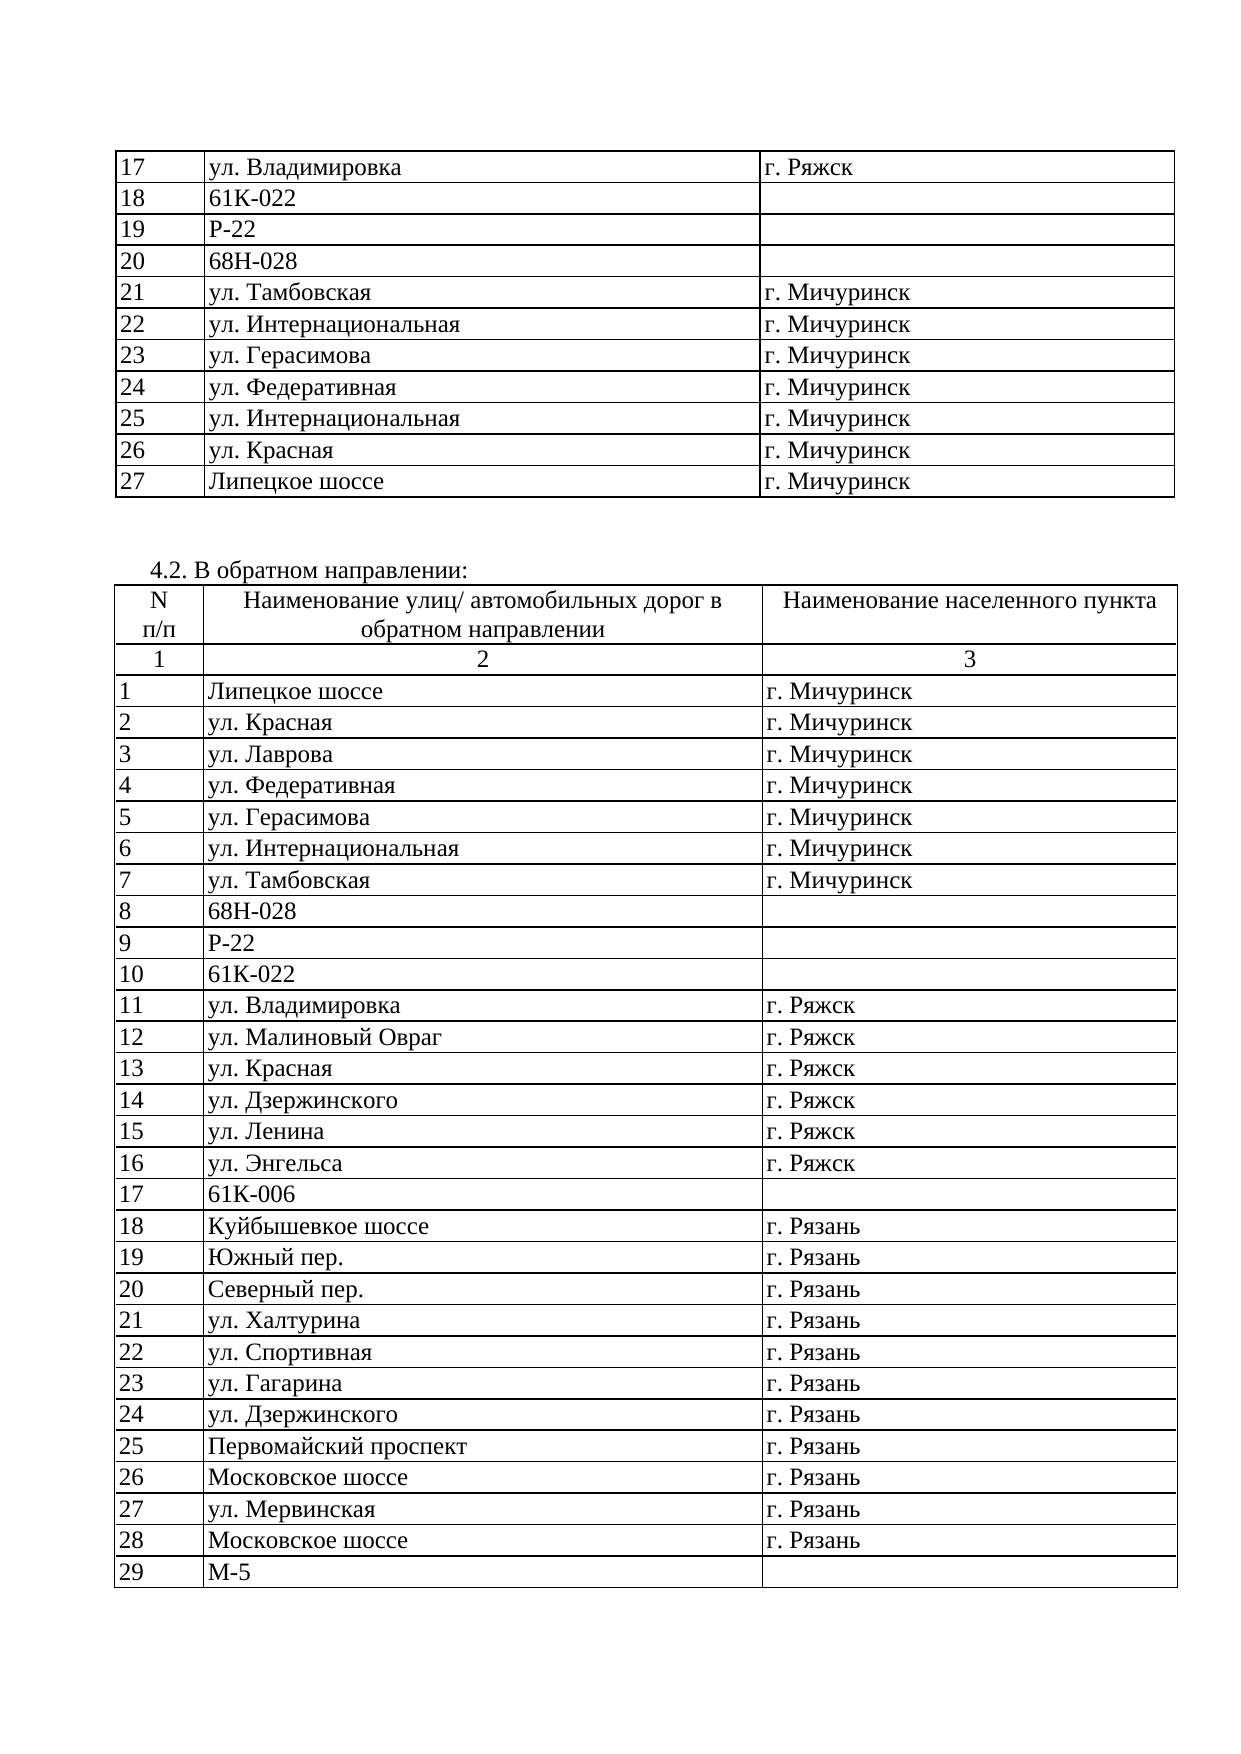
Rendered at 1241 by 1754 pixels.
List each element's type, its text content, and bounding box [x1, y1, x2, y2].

table_cell 21 [117, 277, 204, 307]
table_cell 15 [115, 1116, 203, 1146]
table_cell г. Ряжск [763, 1052, 1177, 1083]
table_cell 24 [117, 372, 204, 402]
table_cell 27 [115, 1493, 203, 1524]
table_cell г. Мичуринск [761, 277, 1174, 307]
table_cell 3 [763, 643, 1177, 674]
table_cell г. Рязань [763, 1366, 1177, 1398]
table_cell г. Рязань [763, 1304, 1177, 1335]
text 4.2. В обратном направлении: [150, 555, 1090, 584]
table_cell 26 [115, 1462, 203, 1492]
table_cell 14 [115, 1084, 203, 1115]
table_cell г. Ряжск [761, 152, 1174, 181]
table_cell ул. Тамбовская [204, 865, 762, 894]
table_cell 21 [115, 1305, 203, 1335]
table_cell 12 [115, 1021, 203, 1052]
table_cell г. Ряжск [763, 1083, 1177, 1115]
table_cell г. Мичуринск [763, 863, 1177, 894]
table_cell 20 [117, 246, 204, 276]
table_cell 19 [117, 215, 204, 244]
table_header N п/п [115, 586, 203, 643]
table_cell Северный пер. [204, 1274, 762, 1303]
table_cell ул. Дзержинского [204, 1085, 762, 1115]
table_cell Куйбышевкое шоссе [204, 1211, 762, 1241]
table_cell М-5 [204, 1557, 762, 1587]
table_cell [763, 895, 1177, 926]
table_cell ул. Красная [205, 435, 759, 464]
table_cell ул. Интернациональная [205, 309, 759, 339]
table_cell Московское шоссе [204, 1462, 762, 1492]
table_cell г. Мичуринск [761, 466, 1174, 496]
table_cell Липецкое шоссе [205, 466, 759, 496]
table_cell 61К-006 [204, 1179, 762, 1209]
table_cell г. Рязань [763, 1398, 1177, 1429]
table_cell ул. Интернациональная [205, 403, 759, 433]
table_cell г. Рязань [763, 1209, 1177, 1241]
table_cell 9 [115, 927, 203, 957]
table_cell г. Мичуринск [761, 340, 1174, 370]
table_cell 3 [115, 738, 203, 769]
table_cell ул. Красная [204, 707, 762, 737]
table_cell ул. Энгельса [204, 1148, 762, 1178]
table_cell [763, 1555, 1177, 1587]
table_cell 2 [115, 707, 203, 737]
table_cell 7 [115, 864, 203, 894]
table_cell 23 [115, 1368, 203, 1398]
table_cell г. Ряжск [763, 1146, 1177, 1178]
table_cell ул. Гагарина [204, 1368, 762, 1398]
table_cell ул. Интернациональная [204, 833, 762, 863]
table_cell ул. Герасимова [205, 340, 759, 370]
table_cell ул. Красная [204, 1053, 762, 1083]
table_cell г. Рязань [763, 1272, 1177, 1303]
table_cell г. Мичуринск [763, 769, 1177, 800]
table_cell 6 [115, 833, 203, 863]
table_cell 27 [117, 466, 204, 496]
table_cell г. Рязань [763, 1461, 1177, 1492]
table_cell г. Рязань [763, 1429, 1177, 1461]
table_cell 28 [115, 1525, 203, 1555]
table_cell ул. Герасимова [204, 802, 762, 832]
table_cell 29 [115, 1556, 203, 1587]
table_cell г. Ряжск [763, 1115, 1177, 1146]
table_cell 61К-022 [205, 183, 759, 213]
table_cell г. Мичуринск [761, 403, 1174, 433]
table_cell г. Мичуринск [763, 674, 1177, 706]
table_cell г. Мичуринск [763, 737, 1177, 769]
table_cell г. Рязань [763, 1335, 1177, 1366]
table_cell ул. Ленина [204, 1116, 762, 1146]
table_cell г. Мичуринск [761, 372, 1174, 402]
table_cell 5 [115, 801, 203, 832]
table_cell 68Н-028 [204, 896, 762, 926]
table_cell [763, 958, 1177, 989]
table_cell 17 [117, 152, 204, 181]
table_cell г. Мичуринск [763, 706, 1177, 737]
table_cell [763, 1178, 1177, 1209]
table_cell г. Мичуринск [763, 800, 1177, 832]
table_cell 25 [115, 1430, 203, 1461]
table_cell ул. Тамбовская [205, 277, 759, 307]
table_cell ул. Малиновый Овраг [204, 1022, 762, 1052]
table_cell 68Н-028 [205, 246, 759, 276]
table_header Наименование населенного пункта [763, 586, 1177, 643]
table_cell 13 [115, 1053, 203, 1083]
table_cell 10 [115, 959, 203, 989]
table_cell Южный пер. [204, 1242, 762, 1272]
table_cell Московское шоссе [204, 1525, 762, 1555]
table_cell [761, 183, 1174, 213]
table_cell г. Мичуринск [763, 832, 1177, 863]
table_cell 17 [115, 1179, 203, 1209]
table_cell 18 [115, 1210, 203, 1241]
table_cell г. Ряжск [763, 989, 1177, 1020]
table_cell [761, 215, 1174, 244]
table_cell Р-22 [205, 215, 759, 244]
table_cell Первомайский проспект [204, 1431, 762, 1461]
table_cell 1 [115, 644, 203, 674]
table_cell 1 [115, 675, 203, 706]
table_cell 18 [117, 183, 204, 213]
table_cell г. Рязань [763, 1492, 1177, 1524]
table_cell Р-22 [204, 928, 762, 957]
table_cell 23 [117, 340, 204, 370]
table_cell [761, 246, 1174, 276]
table_cell 25 [117, 403, 204, 433]
table_cell 8 [115, 896, 203, 926]
table_cell 16 [115, 1147, 203, 1178]
table_cell г. Рязань [763, 1241, 1177, 1272]
table_cell 24 [115, 1399, 203, 1429]
table_cell ул. Лаврова [204, 739, 762, 769]
table_cell 22 [117, 309, 204, 339]
table_cell 11 [115, 990, 203, 1020]
table_header Наименование улиц/ автомобильных дорог в обратном направлении [204, 586, 762, 643]
table_cell 2 [204, 645, 762, 674]
table_cell г. Мичуринск [761, 309, 1174, 339]
table_cell ул. Мервинская [204, 1494, 762, 1524]
table_cell ул. Владимировка [205, 152, 759, 181]
table_cell 26 [117, 435, 204, 464]
table_cell ул. Федеративная [204, 770, 762, 800]
table_cell ул. Дзержинского [204, 1400, 762, 1429]
table_cell 22 [115, 1336, 203, 1366]
table_cell [763, 926, 1177, 957]
table_cell г. Мичуринск [761, 435, 1174, 464]
table_cell г. Рязань [763, 1524, 1177, 1555]
table_cell ул. Владимировка [204, 991, 762, 1020]
table_cell ул. Спортивная [204, 1337, 762, 1366]
table_cell 20 [115, 1273, 203, 1303]
table_cell 4 [115, 770, 203, 800]
table_cell г. Ряжск [763, 1020, 1177, 1052]
table_cell ул. Федеративная [205, 372, 759, 402]
table_cell 61К-022 [204, 959, 762, 989]
table_cell Липецкое шоссе [204, 676, 762, 706]
table_cell 19 [115, 1242, 203, 1272]
table_cell ул. Халтурина [204, 1305, 762, 1335]
